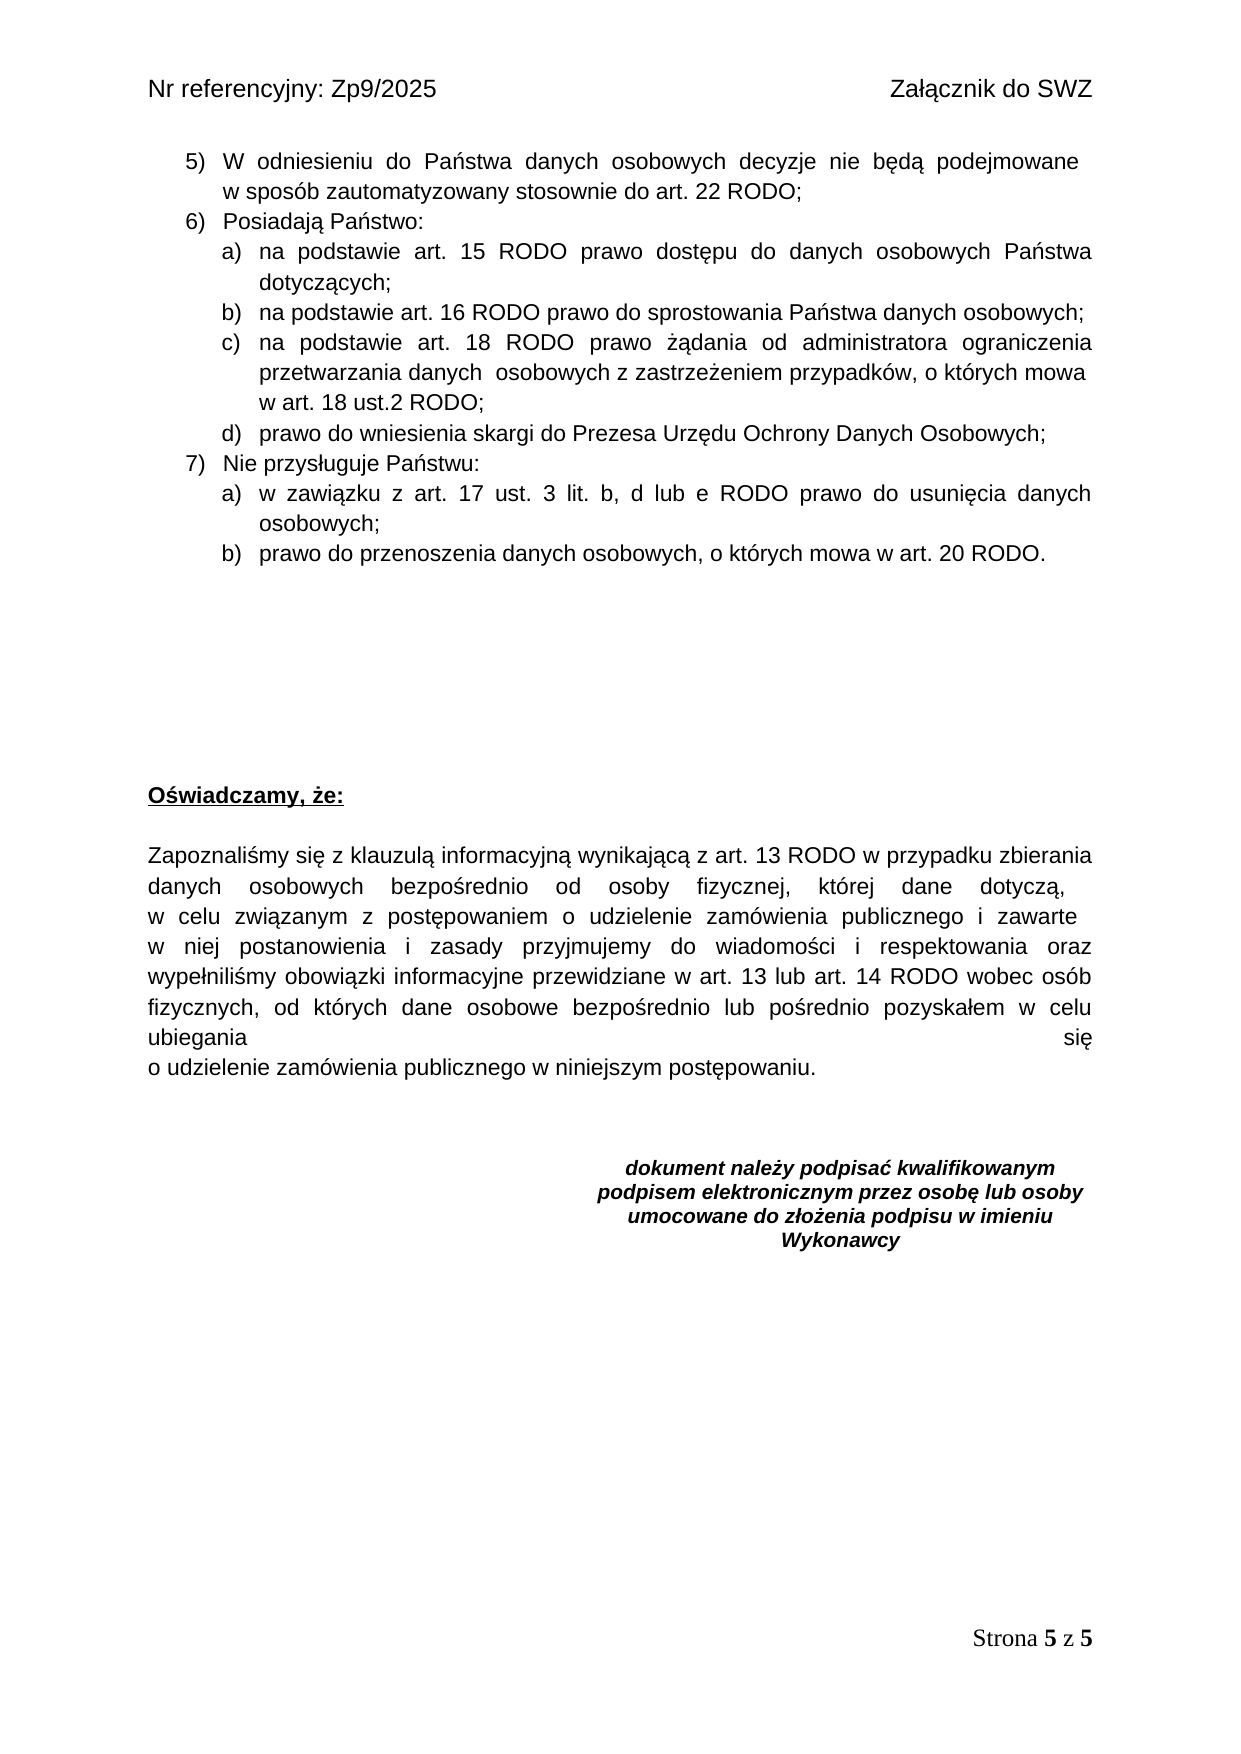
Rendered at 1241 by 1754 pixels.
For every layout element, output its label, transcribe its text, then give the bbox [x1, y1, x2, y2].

list na podstawie art. 18 RODO prawo żądania od administratora ograniczenia przetwarzania danych osobowych z zastrzeżeniem przypadków, o których mowa w art. 18 ust.2 RODO; [221, 329, 1093, 416]
list prawo do wniesienia skargi do Prezesa Urzędu Ochrony Danych Osobowych; [221, 419, 1093, 446]
list na podstawie art. 16 RODO prawo do sprostowania Państwa danych osobowych; [221, 299, 1093, 325]
text Oświadczamy, że: [148, 782, 1093, 808]
list prawo do przenoszenia danych osobowych, o których mowa w art. 20 RODO. [221, 540, 1093, 567]
text dokument należy podpisać kwalifikowanym podpisem elektronicznym przez osobę lub osoby umocowane do złożenia podpisu w imieniu Wykonawcy [590, 1156, 1093, 1252]
list W odniesieniu do Państwa danych osobowych decyzje nie będą podejmowane w sposób zautomatyzowany stosownie do art. 22 RODO; [185, 148, 1093, 204]
list na podstawie art. 15 RODO prawo dostępu do danych osobowych Państwa dotyczących; [221, 238, 1093, 295]
text Zapoznaliśmy się z klauzulą informacyjną wynikającą z art. 13 RODO w przypadku zbierania danych osobowych bezpośrednio od osoby fizycznej, której dane dotyczą, w celu związanym z postępowaniem o udzielenie zamówienia publicznego i zawarte w niej postanowienia i zasady przyjmujemy do wiadomości i respektowania oraz wypełniliśmy obowiązki informacyjne przewidziane w art. 13 lub art. 14 RODO wobec osób fizycznych, od których dane osobowe bezpośrednio lub pośrednio pozyskałem w celu ubiegania się o udzielenie zamówienia publicznego w niniejszym postępowaniu. [148, 842, 1093, 1080]
list Posiadają Państwo: [185, 208, 1093, 234]
list w zawiązku z art. 17 ust. 3 lit. b, d lub e RODO prawo do usunięcia danych osobowych; [221, 480, 1093, 536]
list Nie przysługuje Państwu: [185, 450, 1093, 476]
